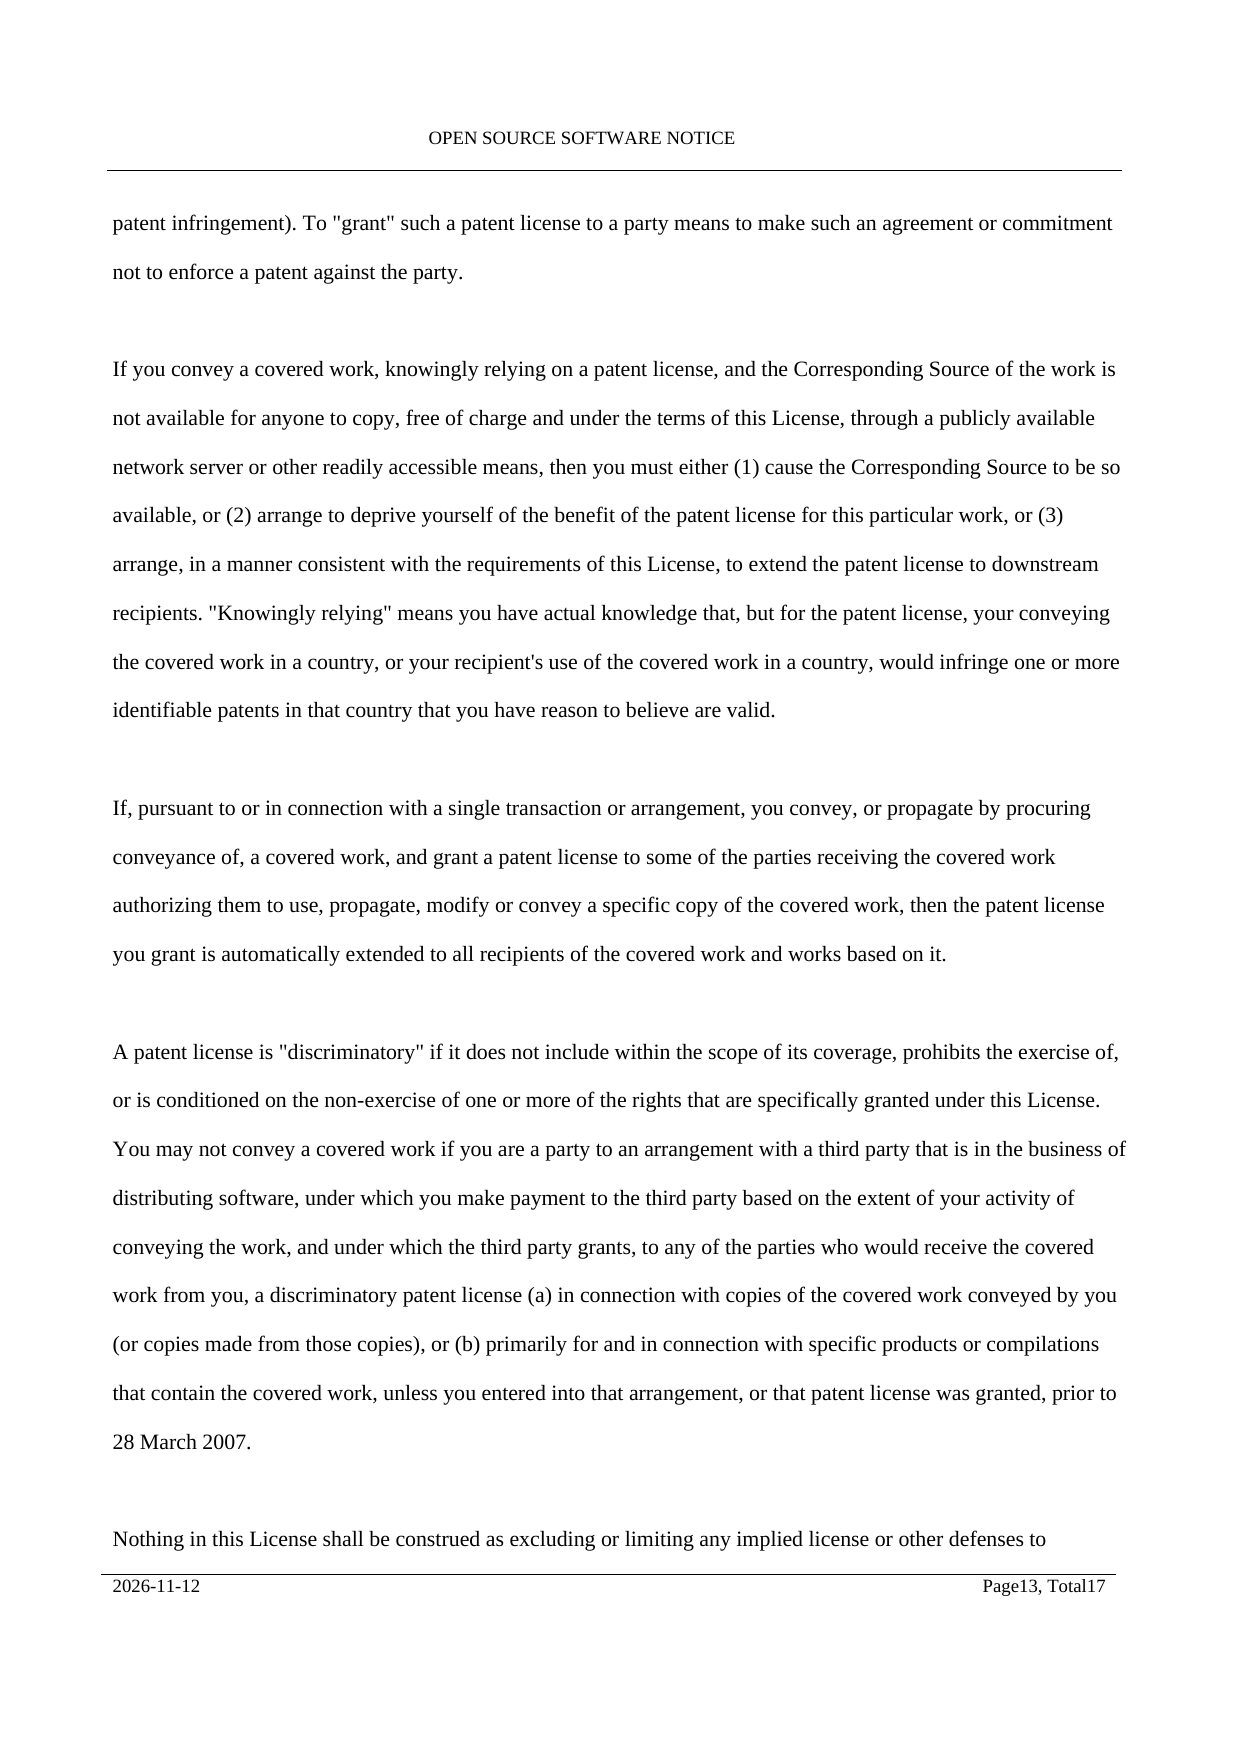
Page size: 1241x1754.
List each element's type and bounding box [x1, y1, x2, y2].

text [112, 206, 1128, 1555]
